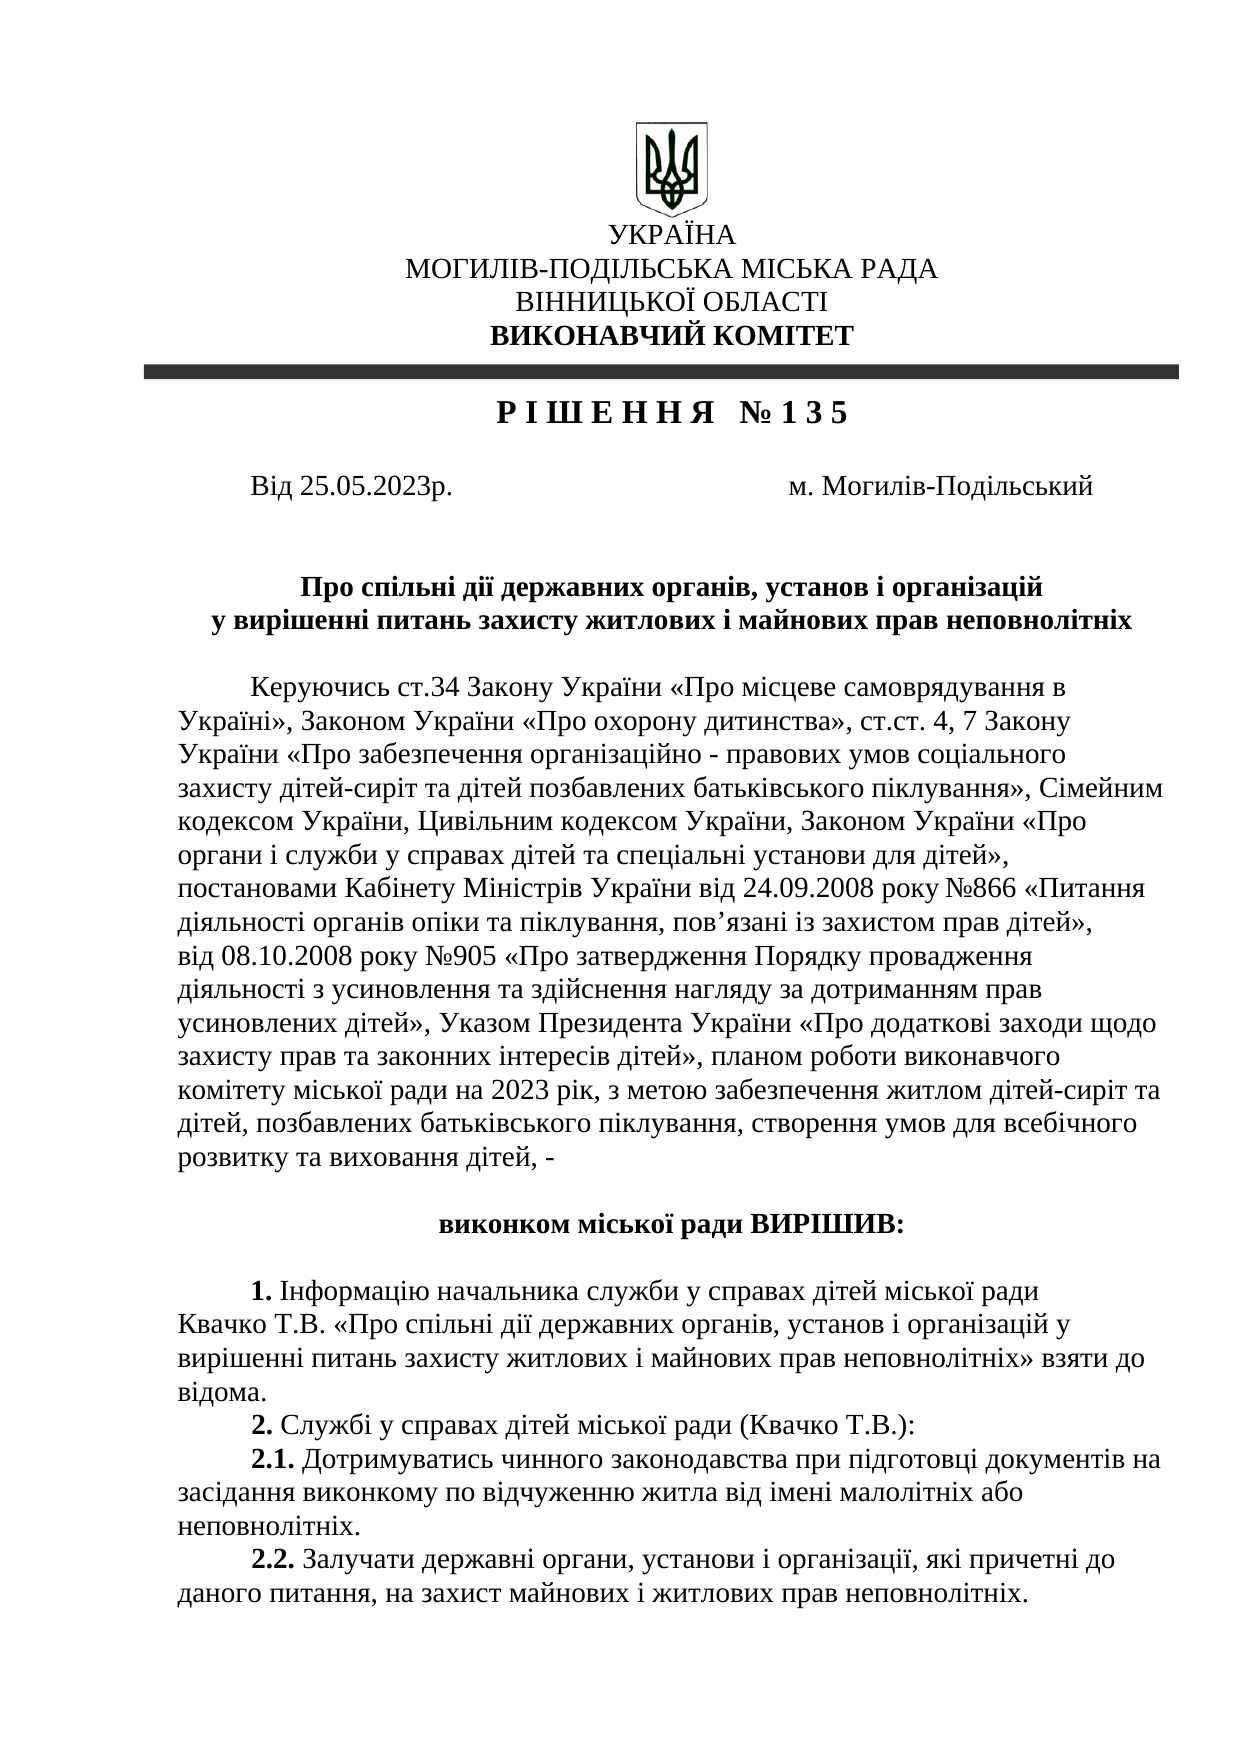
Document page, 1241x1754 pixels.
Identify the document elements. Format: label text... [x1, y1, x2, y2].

picture [636, 122, 708, 218]
text Керуючись ст.34 Закону України «Про місцеве самоврядування в Україні», Законом України «Про охорону дитинства», ст.ст. 4, 7 Закону України «Про забезпечення організаційно - правових умов соціального захисту дітей-сиріт та дітей позбавлених батьківського піклування», Сімейним кодексом України, Цивільним кодексом України, Законом України «Про органи і служби у справах дітей та спеціальні установи для дітей», постановами Кабінету Міністрів України від 24.09.2008 року №866 «Питання діяльності органів опіки та піклування, пов’язані із захистом прав дітей», [177, 669, 1167, 938]
text ВИКОНАВЧИЙ КОМІТЕТ [177, 318, 1167, 352]
text Про спільні дії державних органів, установ і організацій [177, 569, 1167, 602]
text 1. Інформацію начальника служби у справах дітей міської ради [177, 1273, 1167, 1307]
text Від 25.05.2023р. м. Могилів-Подільський [177, 468, 1167, 502]
text від 08.10.2008 року №905 «Про затвердження Порядку провадження діяльності з усиновлення та здійснення нагляду за дотриманням прав усиновлених дітей», Указом Президента України «Про додаткові заходи щодо захисту прав та законних інтересів дітей», планом роботи виконавчого комітету міської ради на 2023 рік, з метою забезпечення житлом дітей-сиріт та дітей, позбавлених батьківського піклування, створення умов для всебічного розвитку та виховання дітей, - [177, 938, 1167, 1172]
text виконком міської ради ВИРІШИВ: [177, 1206, 1167, 1239]
text РІШЕННЯ №135 [177, 380, 1167, 431]
text 2.2. Залучати державні органи, установи і організації, які причетні до даного питання, на захист майнових і житлових прав неповнолітніх. [177, 1541, 1167, 1608]
text УКРАЇНА МОГИЛІВ-ПОДІЛЬСЬКА МІСЬКА РАДА ВІННИЦЬКОЇ ОБЛАСТІ [177, 217, 1167, 318]
text 2. Службі у справах дітей міської ради (Квачко Т.В.): [177, 1407, 1167, 1441]
text 2.1. Дотримуватись чинного законодавства при підготовці документів на засідання виконкому по відчуженню житла від імені малолітніх або неповнолітніх. [177, 1441, 1167, 1541]
text у вирішенні питань захисту житлових і майнових прав неповнолітніх [177, 602, 1167, 636]
text Квачко Т.В. «Про спільні дії державних органів, установ і організацій у вирішенні питань захисту житлових і майнових прав неповнолітніх» взяти до відома. [177, 1307, 1167, 1407]
